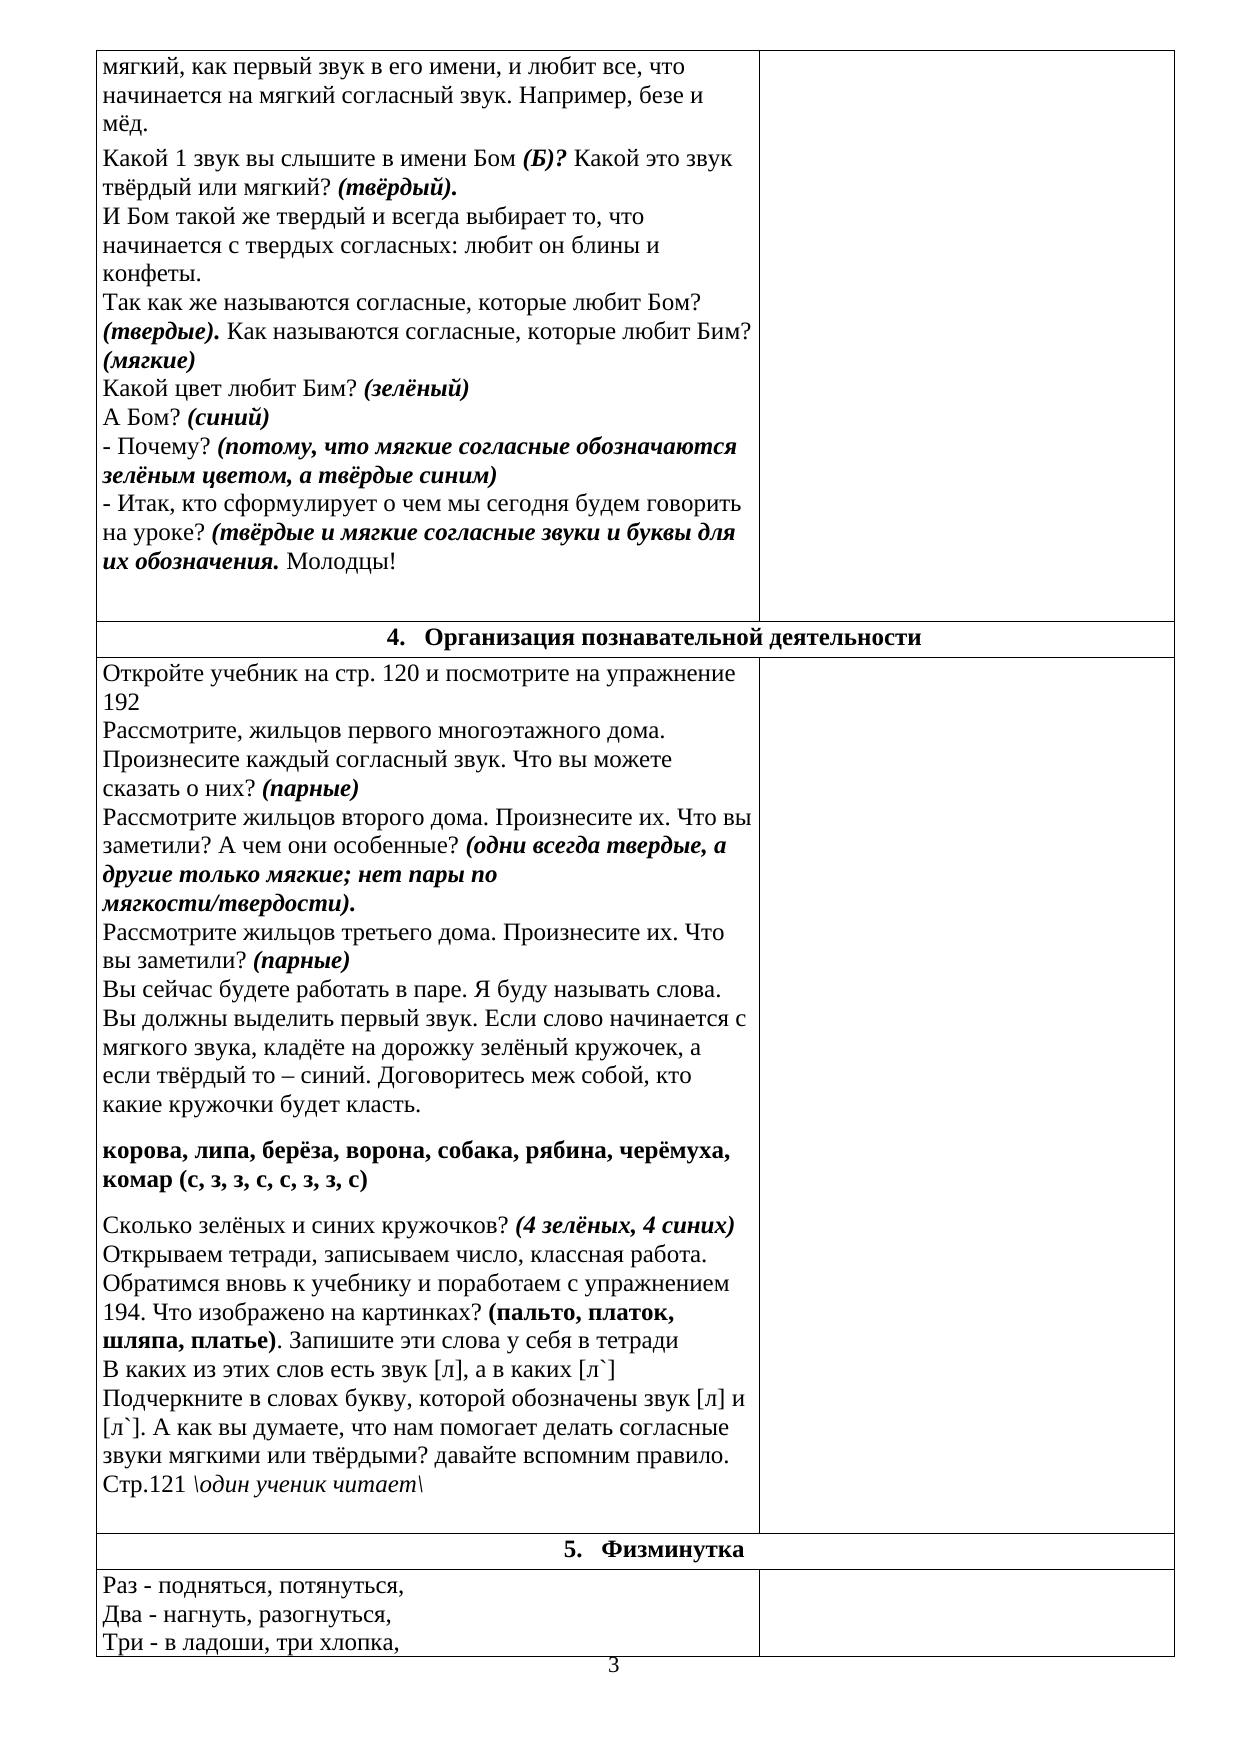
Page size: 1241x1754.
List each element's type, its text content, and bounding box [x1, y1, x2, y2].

table_cell [760, 658, 1174, 1533]
table_cell Откройте учебник на стр. 120 и посмотрите на упражнение 192 Рассмотрите, жильцов первого многоэтажного дома. Произнесите каждый согласный звук. Что вы можете сказать о них? (парные) Рассмотрите жильцов второго дома. Произнесите их. Что вы заметили? А чем они особенные? (одни всегда твердые, а другие только мягкие; нет пары по мягкости/твердости). Рассмотрите жильцов третьего дома. Произнесите их. Что вы заметили? (парные) Вы сейчас будете работать в паре. Я буду называть слова. Вы должны выделить первый звук. Если слово начинается с мягкого звука, кладёте на дорожку зелёный кружочек, а если твёрдый то – синий. Договоритесь меж собой, кто какие кружочки будет класть. корова, липа, берёза, ворона, собака, рябина, черёмуха, комар (с, з, з, с, с, з, з, с) Сколько зелёных и синих кружочков? (4 зелёных, 4 синих) Открываем тетради, записываем число, классная работа. Обратимся вновь к учебнику и поработаем с упражнением 194. Что изображено на картинках? (пальто, платок, шляпа, платье). Запишите эти слова у себя в тетради В каких из этих слов есть звук [л], а в каких [л`] Подчеркните в словах букву, которой обозначены звук [л] и [л`]. А как вы думаете, что нам помогает делать согласные звуки мягкими или твёрдыми? давайте вспомним правило. Стр.121 \один ученик читает\ [97, 658, 759, 1533]
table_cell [97, 1570, 759, 1656]
table_cell [760, 1570, 1174, 1656]
table_cell Физминутка [97, 1534, 1174, 1569]
table_cell Организация познавательной деятельности [97, 622, 1174, 657]
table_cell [97, 51, 759, 621]
table_cell [760, 51, 1174, 621]
